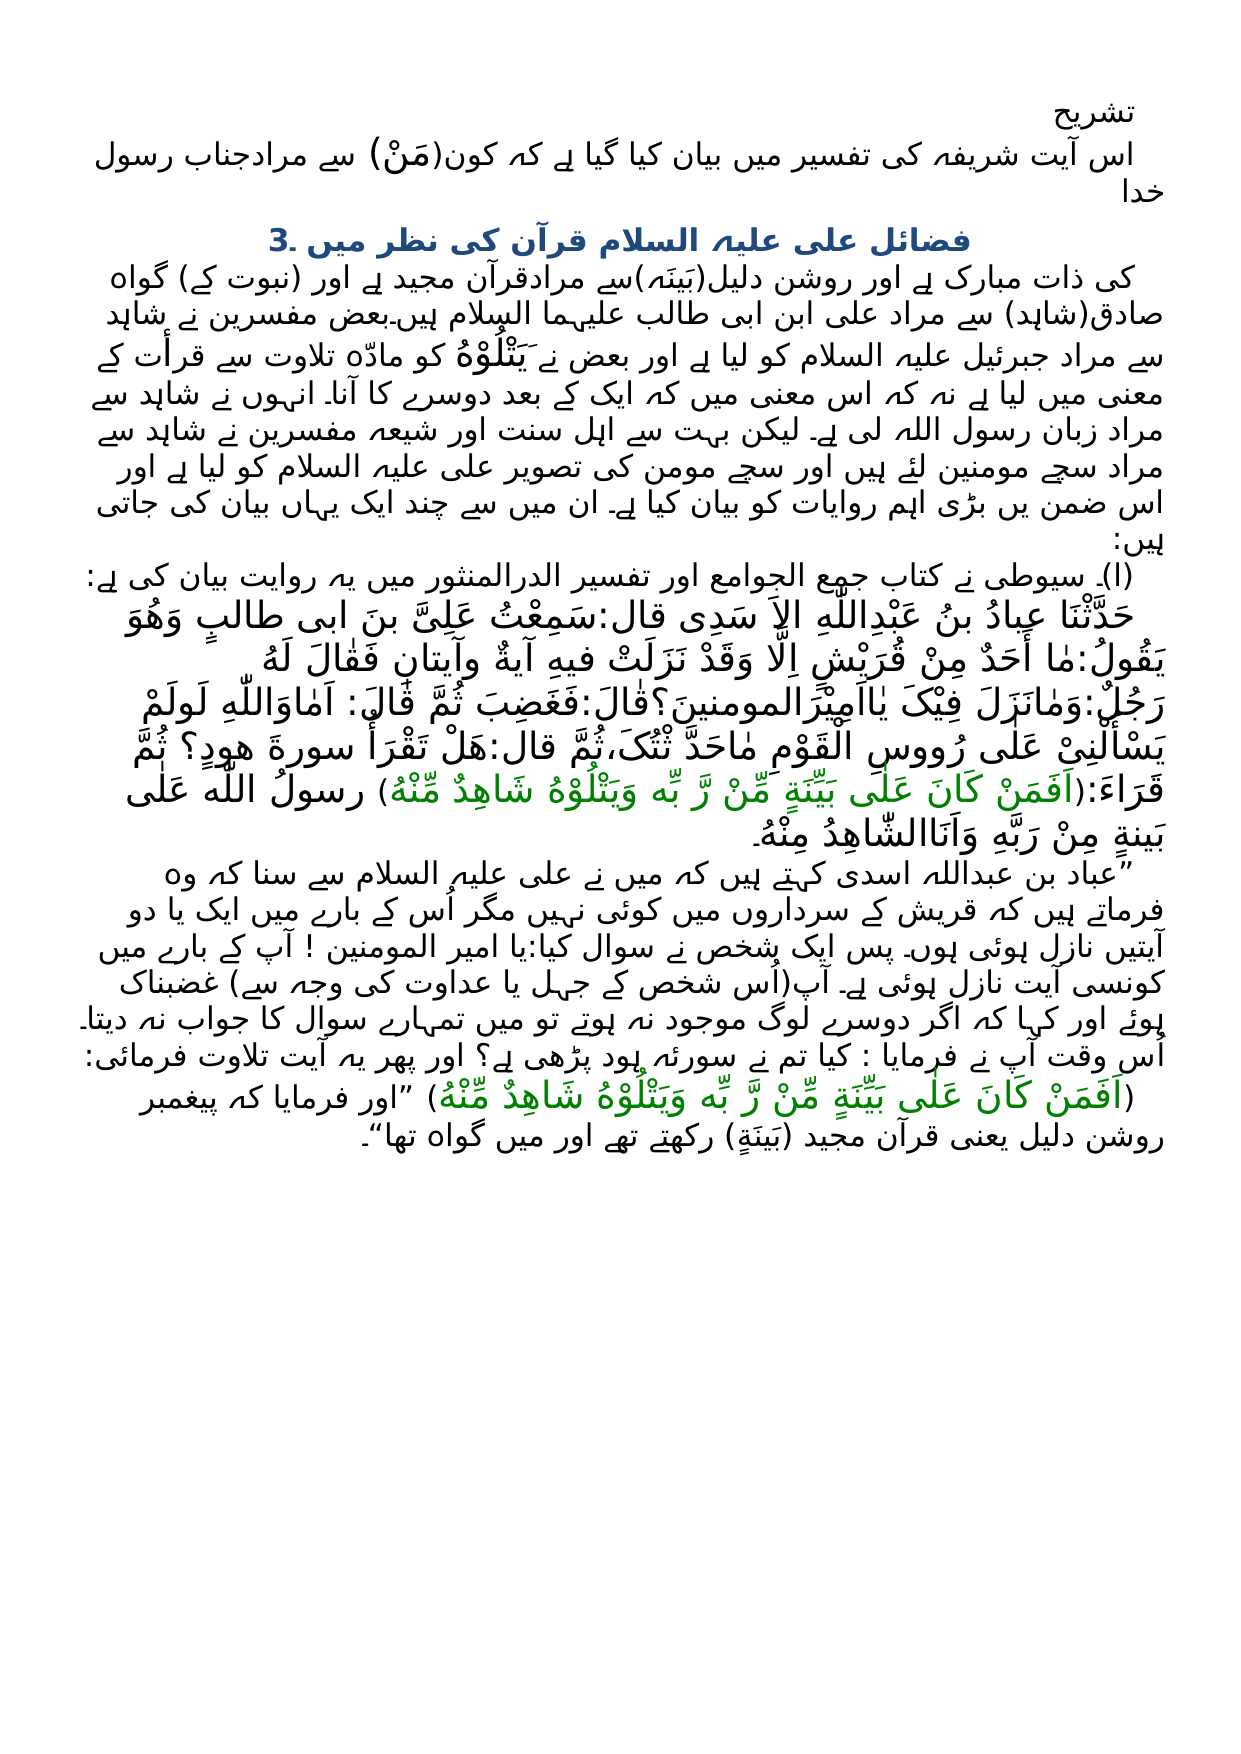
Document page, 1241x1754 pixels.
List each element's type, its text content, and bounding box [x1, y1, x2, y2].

text (اَفَمَنْ کَانَ عَلٰی بَیِّنَةٍ مِّنْ رَّ بِّه وَیَتْلُوْهُ شَاهِدٌ مِّنْهُ) ”اور فرمایا کہ پیغمبر روشن دلیل یعنی قرآن مجید (بَینَةٍ) رکھتے تھے اور میں گواہ تھا“۔ [75, 1073, 1165, 1153]
text حَدَّثْنَا عبادُ بنُ عَبْدِاللّٰهِ الاَ سَدِی قال:سَمِعْتُ عَلِیَّ بنَ ابی طالبٍ وَهُوَ یَقُولُ:مٰا أَحَدٌ مِنْ قُرَیْشٍ اِلَّا وَقَدْ نَزَلَتْ فیهِ آیةٌ وآیتانِ فَقٰالَ لَهُ رَجُلٌ:وَمٰانَزَلَ فِیْکَ یٰااَمِیْرَالمومنینَ؟قٰالَ:فَغَضِبَ ثُمَّ قٰالَ: اَمٰاوَاللّٰهِ لَولَمْ یَسْأَلْنِیْ عَلٰی رُووسِ الْقَوْمِ مٰاحَدَّ ثْتُکَ،ثُمَّ قال:هَلْ تَقْرَأُ سورةَ هودٍ؟ ثُمَّ قَرَاءَ:(اَفَمَنْ کَانَ عَلٰی بَیِّنَةٍ مِّنْ رَّ بِّه وَیَتْلُوْهُ شَاهِدٌ مِّنْهُ) رسولُ اللّٰه عَلٰی بَینةٍ مِنْ رَبَّهِ وَاَنَاالشّٰاهِدُ مِنْهُ۔ [75, 593, 1165, 855]
text ”عباد بن عبداللہ اسدی کہتے ہیں کہ میں نے علی علیہ السلام سے سنا کہ وہ فرماتے ہیں کہ قریش کے سرداروں میں کوئی نہیں مگر اُس کے بارے میں ایک یا دو آیتیں نازل ہوئی ہوں۔ پس ایک شخص نے سوال کیا:یا امیر المومنین ! آپ کے بارے میں کونسی آیت نازل ہوئی ہے۔ آپ(اُس شخص کے جہل یا عداوت کی وجہ سے) غضبناک ہوئے اور کہا کہ اگر دوسرے لوگ موجود نہ ہوتے تو میں تمہارے سوال کا جواب نہ دیتا۔ اُس وقت آپ نے فرمایا : کیا تم نے سورئہ ہود پڑھی ہے؟ اور پھر یہ آیت تلاوت فرمائی: [75, 855, 1165, 1073]
text (ا)۔ سیوطی نے کتاب جمع الجوامع اور تفسیر الدرالمنثور میں یہ روایت بیان کی ہے: [75, 557, 1165, 593]
text کی ذات مبارک ہے اور روشن دلیل(بَینَہ)سے مرادقرآن مجید ہے اور (نبوت کے) گواہ صادق(شاہد) سے مراد علی ابن ابی طالب علیہما السلام ہیں۔بعض مفسرین نے شاہد سے مراد جبرئیل علیہ السلام کو لیا ہے اور بعض نے َیَتْلُوْهُ کو مادّہ تلاوت سے قرأت کے معنی میں لیا ہے نہ کہ اس معنی میں کہ ایک کے بعد دوسرے کا آنا۔ انہوں نے شاہد سے مراد زبان رسول اللہ لی ہے۔ لیکن بہت سے اہل سنت اور شیعہ مفسرین نے شاہد سے مراد سچے مومنین لئے ہیں اور سچے مومن کی تصویر علی علیہ السلام کو لیا ہے اور اس ضمن یں بڑی اہم روایات کو بیان کیا ہے۔ ان میں سے چند ایک یہاں بیان کی جاتی ہیں: [75, 259, 1165, 557]
subtitle فضائل علی علیہ السلام قرآن کی نظر میں ۔3 [75, 223, 1165, 259]
text اس آیت شریفہ کی تفسیر میں بیان کیا گیا ہے کہ کون(مَنْ) سے مرادجناب رسول خدا [75, 130, 1165, 210]
text تشریح [75, 94, 1165, 130]
